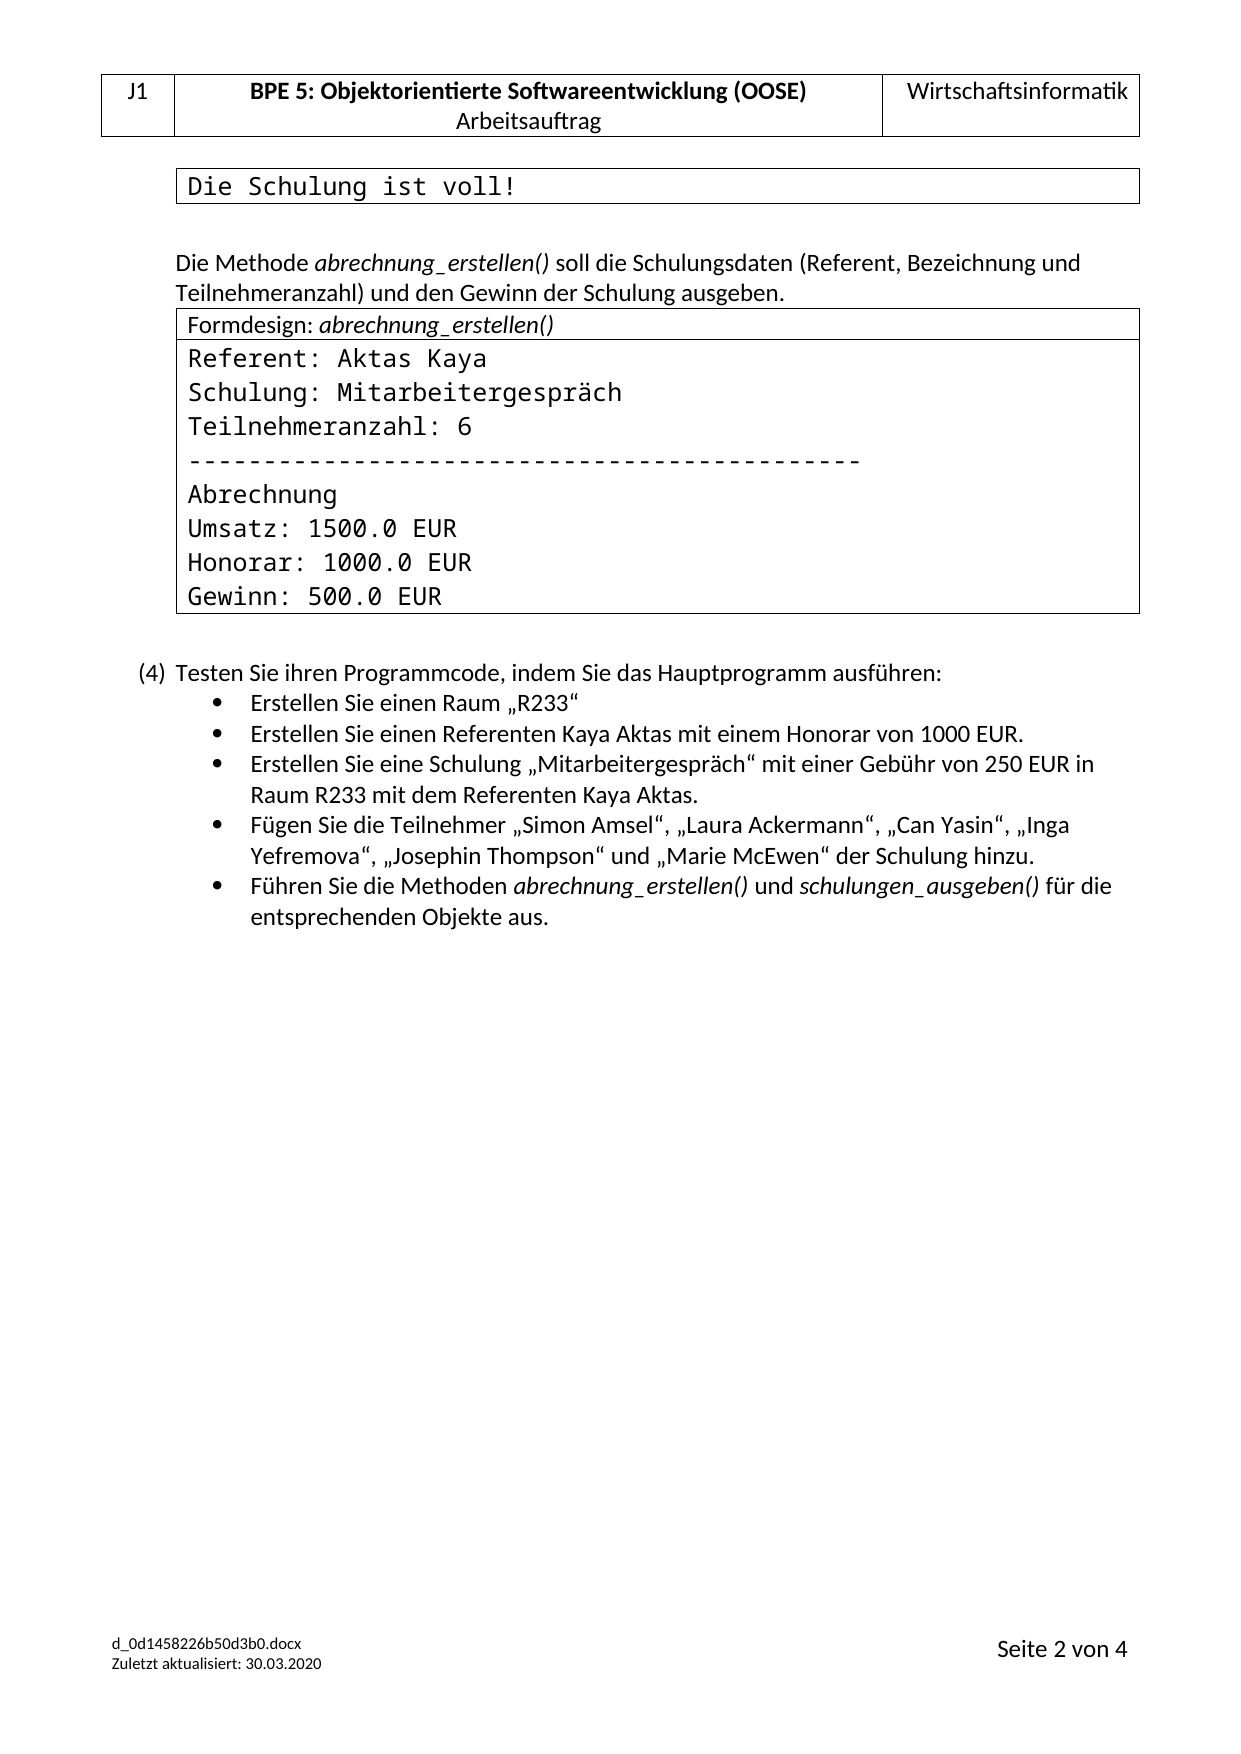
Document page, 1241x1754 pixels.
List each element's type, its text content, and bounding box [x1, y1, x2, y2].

table_cell Referent: Aktas Kaya Schulung: Mitarbeitergespräch Teilnehmeranzahl: 6 --------------------------------------------- Abrechnung Umsatz: 1500.0 EUR Honorar: 1000.0 EUR Gewinn: 500.0 EUR [177, 340, 1139, 613]
list Testen Sie ihren Programmcode, indem Sie das Hauptprogramm ausführen: [138, 657, 1140, 687]
list Die Methode abrechnung_erstellen() soll die Schulungsdaten (Referent, Bezeichnung und Teilnehmeranzahl) und den Gewinn der Schulung ausgeben. [175, 247, 1140, 308]
list Erstellen Sie einen Referenten Kaya Aktas mit einem Honorar von 1000 EUR. [213, 718, 1140, 748]
list Erstellen Sie eine Schulung „Mitarbeitergespräch“ mit einer Gebühr von 250 EUR in Raum R233 mit dem Referenten Kaya Aktas. [213, 748, 1140, 809]
list Fügen Sie die Teilnehmer „Simon Amsel“, „Laura Ackermann“, „Can Yasin“, „Inga Yefremova“, „Josephin Thompson“ und „Marie McEwen“ der Schulung hinzu. [213, 809, 1140, 871]
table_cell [177, 169, 1139, 203]
list Erstellen Sie einen Raum „R233“ [213, 687, 1140, 718]
table_header Formdesign: abrechnung_erstellen() [177, 309, 1139, 339]
list Führen Sie die Methoden abrechnung_erstellen() und schulungen_ausgeben() für die entsprechenden Objekte aus. [213, 871, 1140, 932]
